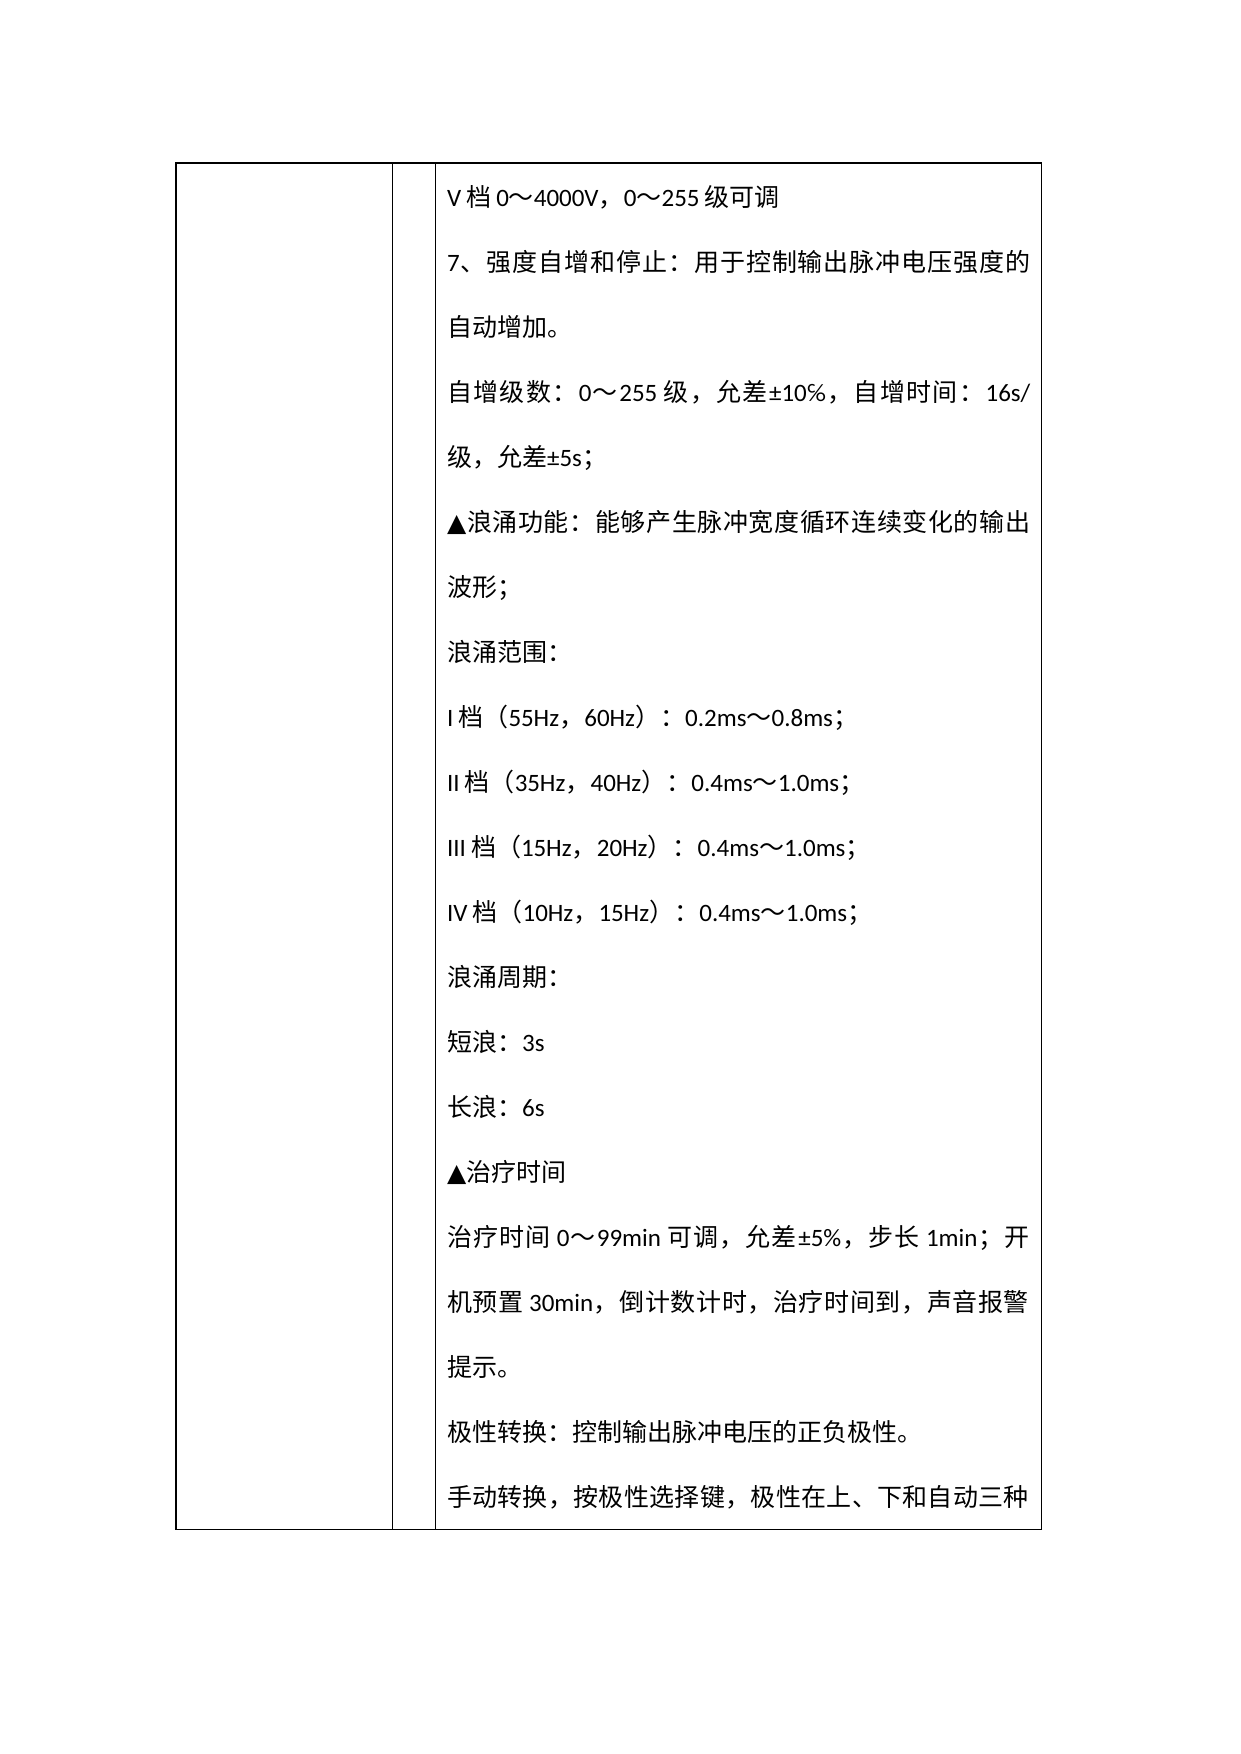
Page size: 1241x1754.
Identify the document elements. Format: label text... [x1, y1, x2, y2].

table_cell [177, 164, 392, 1528]
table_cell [436, 164, 1041, 1528]
table_cell 1 [393, 164, 435, 1528]
